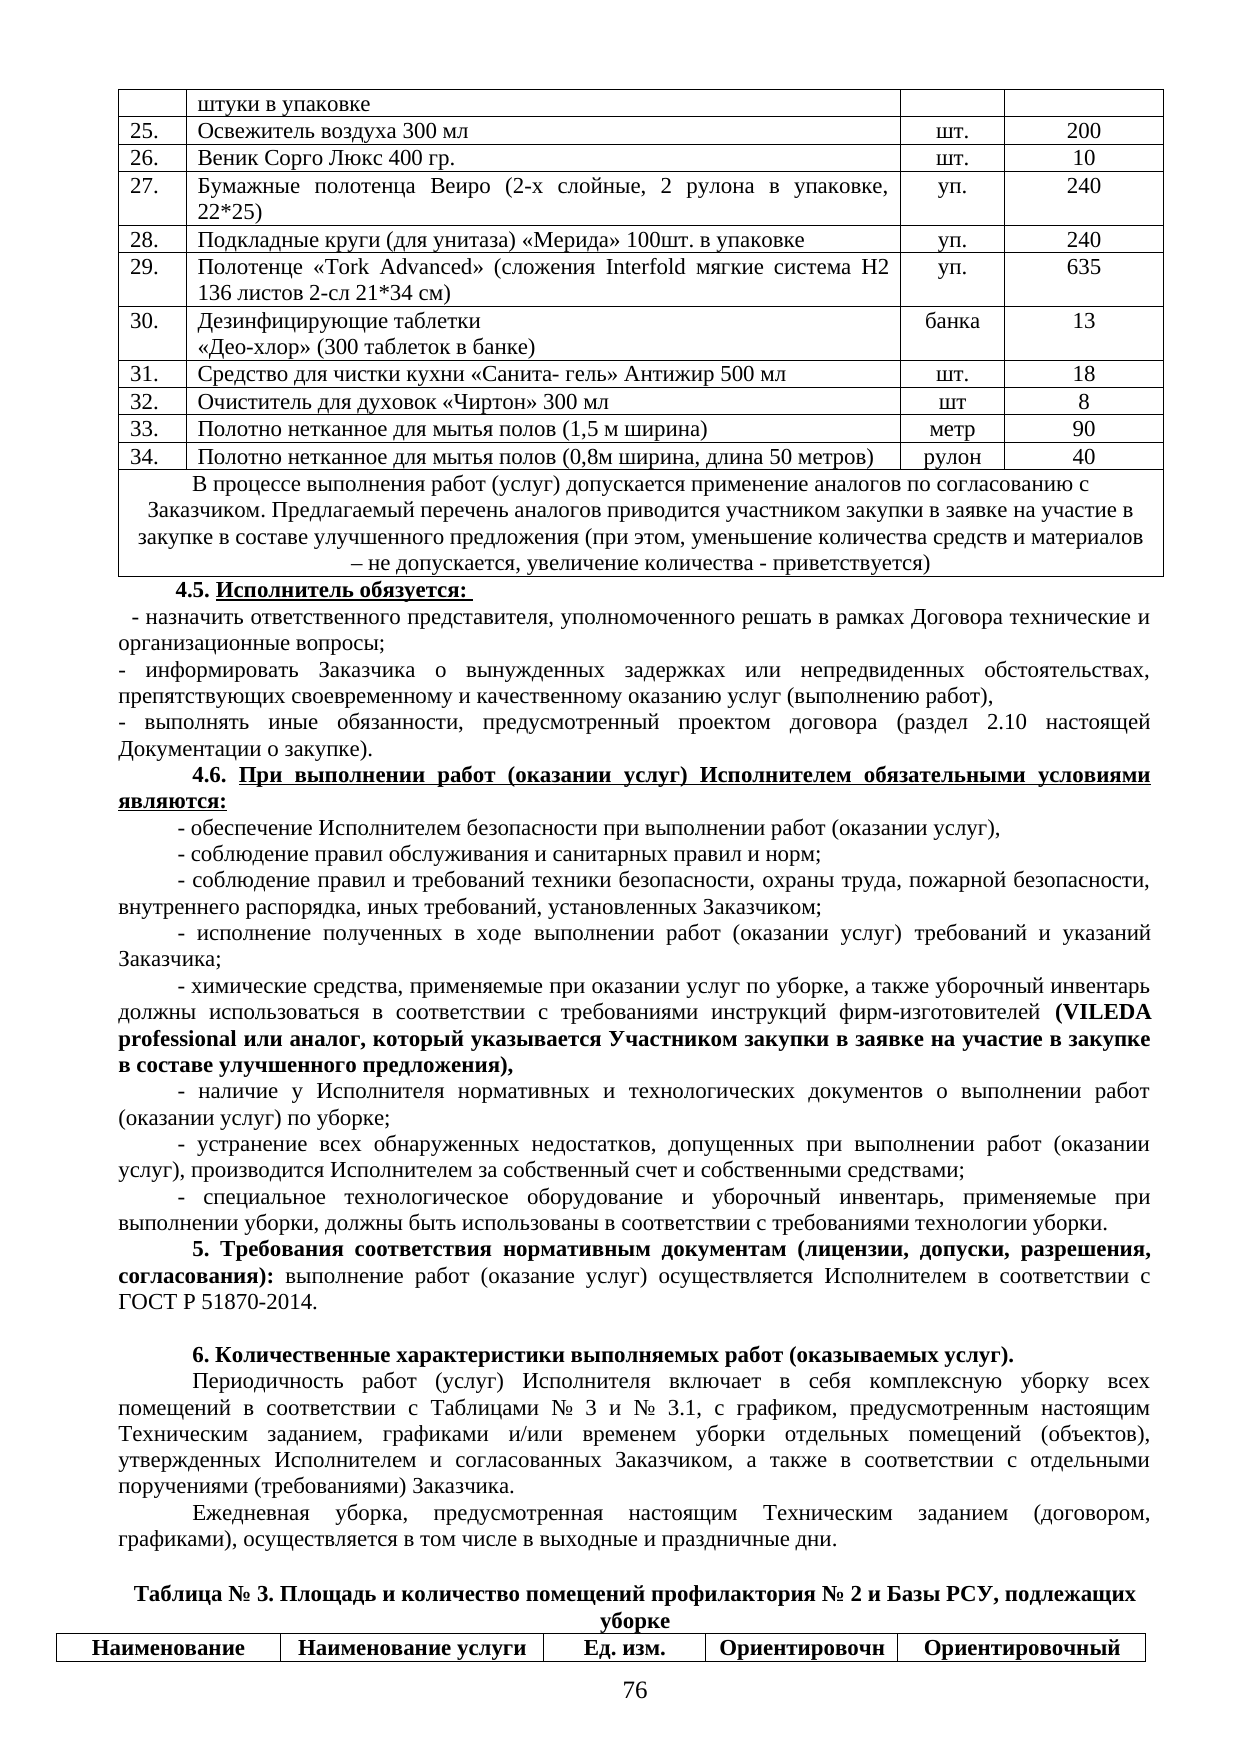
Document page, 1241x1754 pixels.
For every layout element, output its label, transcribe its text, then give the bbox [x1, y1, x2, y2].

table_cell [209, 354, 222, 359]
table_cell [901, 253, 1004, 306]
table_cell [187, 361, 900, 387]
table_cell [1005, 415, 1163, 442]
text 6. Количественные характеристики выполняемых работ (оказываемых услуг). [118, 1341, 1152, 1367]
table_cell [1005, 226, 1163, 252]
text - специальное технологическое оборудование и уборочный инвентарь, применяемые при выполнении уборки, должны быть использованы в соответствии с требованиями технологии уборки. [118, 1183, 1152, 1235]
text - устранение всех обнаруженных недостатков, допущенных при выполнении работ (оказании услуг), производится Исполнителем за собственный счет и собственными средствами; [118, 1130, 1152, 1183]
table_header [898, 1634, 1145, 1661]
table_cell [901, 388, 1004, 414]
text - обеспечение Исполнителем безопасности при выполнении работ (оказании услуг), [118, 814, 1152, 840]
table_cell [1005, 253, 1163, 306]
text Периодичность работ (услуг) Исполнителя включает в себя комплексную уборку всех помещений в соответствии с Таблицами № 3 и № 3.1, с графиком, предусмотренным настоящим Техническим заданием, графиками и/или временем уборки отдельных помещений (объектов), утвержденных Исполнителем и согласованных Заказчиком, а также в соответствии с отдельными поручениями (требованиями) Заказчика. [118, 1367, 1152, 1499]
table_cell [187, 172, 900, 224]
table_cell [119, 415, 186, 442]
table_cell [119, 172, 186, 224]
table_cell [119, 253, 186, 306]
text 4.5. Исполнитель обязуется: [118, 577, 1152, 603]
text - соблюдение правил и требований техники безопасности, охраны труда, пожарной безопасности, внутреннего распорядка, иных требований, установленных Заказчиком; [118, 866, 1152, 919]
text 4.6. При выполнении работ (оказании услуг) Исполнителем обязательными условиями являются: [118, 761, 1152, 814]
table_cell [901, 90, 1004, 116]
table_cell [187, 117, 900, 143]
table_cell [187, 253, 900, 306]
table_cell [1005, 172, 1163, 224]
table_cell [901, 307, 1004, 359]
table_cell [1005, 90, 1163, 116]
text - наличие у Исполнителя нормативных и технологических документов о выполнении работ (оказании услуг) по уборке; [118, 1077, 1152, 1130]
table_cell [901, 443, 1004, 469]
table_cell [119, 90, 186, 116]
text - назначить ответственного представителя, уполномоченного решать в рамках Договора технические и организационные вопросы; [118, 603, 1152, 656]
text - химические средства, применяемые при оказании услуг по уборке, а также уборочный инвентарь должны использоваться в соответствии с требованиями инструкций фирм-изготовителей (VILEDA professional или аналог, который указывается Участником закупки в заявке на участие в закупке в составе улучшенного предложения), [118, 972, 1152, 1077]
text - информировать Заказчика о вынужденных задержках или непредвиденных обстоятельствах, препятствующих своевременному и качественному оказанию услуг (выполнению работ), [118, 656, 1152, 708]
text - соблюдение правил обслуживания и санитарных правил и норм; [118, 840, 1152, 866]
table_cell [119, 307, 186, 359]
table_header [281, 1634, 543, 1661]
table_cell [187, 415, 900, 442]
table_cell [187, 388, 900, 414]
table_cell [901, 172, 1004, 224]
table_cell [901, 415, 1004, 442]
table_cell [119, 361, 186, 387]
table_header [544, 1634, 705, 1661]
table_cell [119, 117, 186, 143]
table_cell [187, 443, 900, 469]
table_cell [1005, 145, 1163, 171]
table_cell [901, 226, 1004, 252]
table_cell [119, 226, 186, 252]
text 5. Требования соответствия нормативным документам (лицензии, допуски, разрешения, согласования): выполнение работ (оказание услуг) осуществляется Исполнителем в соответствии с ГОСТ Р 51870-2014. [118, 1235, 1152, 1314]
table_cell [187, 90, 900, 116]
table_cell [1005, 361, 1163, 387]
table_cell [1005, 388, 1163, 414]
text - исполнение полученных в ходе выполнении работ (оказании услуг) требований и указаний Заказчика; [118, 919, 1152, 972]
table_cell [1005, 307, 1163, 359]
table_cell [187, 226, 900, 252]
text Ежедневная уборка, предусмотренная настоящим Техническим заданием (договором, графиками), осуществляется в том числе в выходные и праздничные дни. [118, 1499, 1152, 1552]
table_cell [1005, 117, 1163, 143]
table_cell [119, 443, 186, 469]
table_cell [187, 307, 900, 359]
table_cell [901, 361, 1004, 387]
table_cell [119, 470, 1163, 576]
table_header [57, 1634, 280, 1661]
text Таблица № 3. Площадь и количество помещений профилактория № 2 и Базы РСУ, подлежащих уборке [118, 1580, 1152, 1633]
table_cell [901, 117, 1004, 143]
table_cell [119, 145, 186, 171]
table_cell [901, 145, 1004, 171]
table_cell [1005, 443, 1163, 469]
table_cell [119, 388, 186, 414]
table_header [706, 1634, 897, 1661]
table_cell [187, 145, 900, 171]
text - выполнять иные обязанности, предусмотренный проектом договора (раздел 2.10 настоящей Документации о закупке). [118, 708, 1152, 761]
